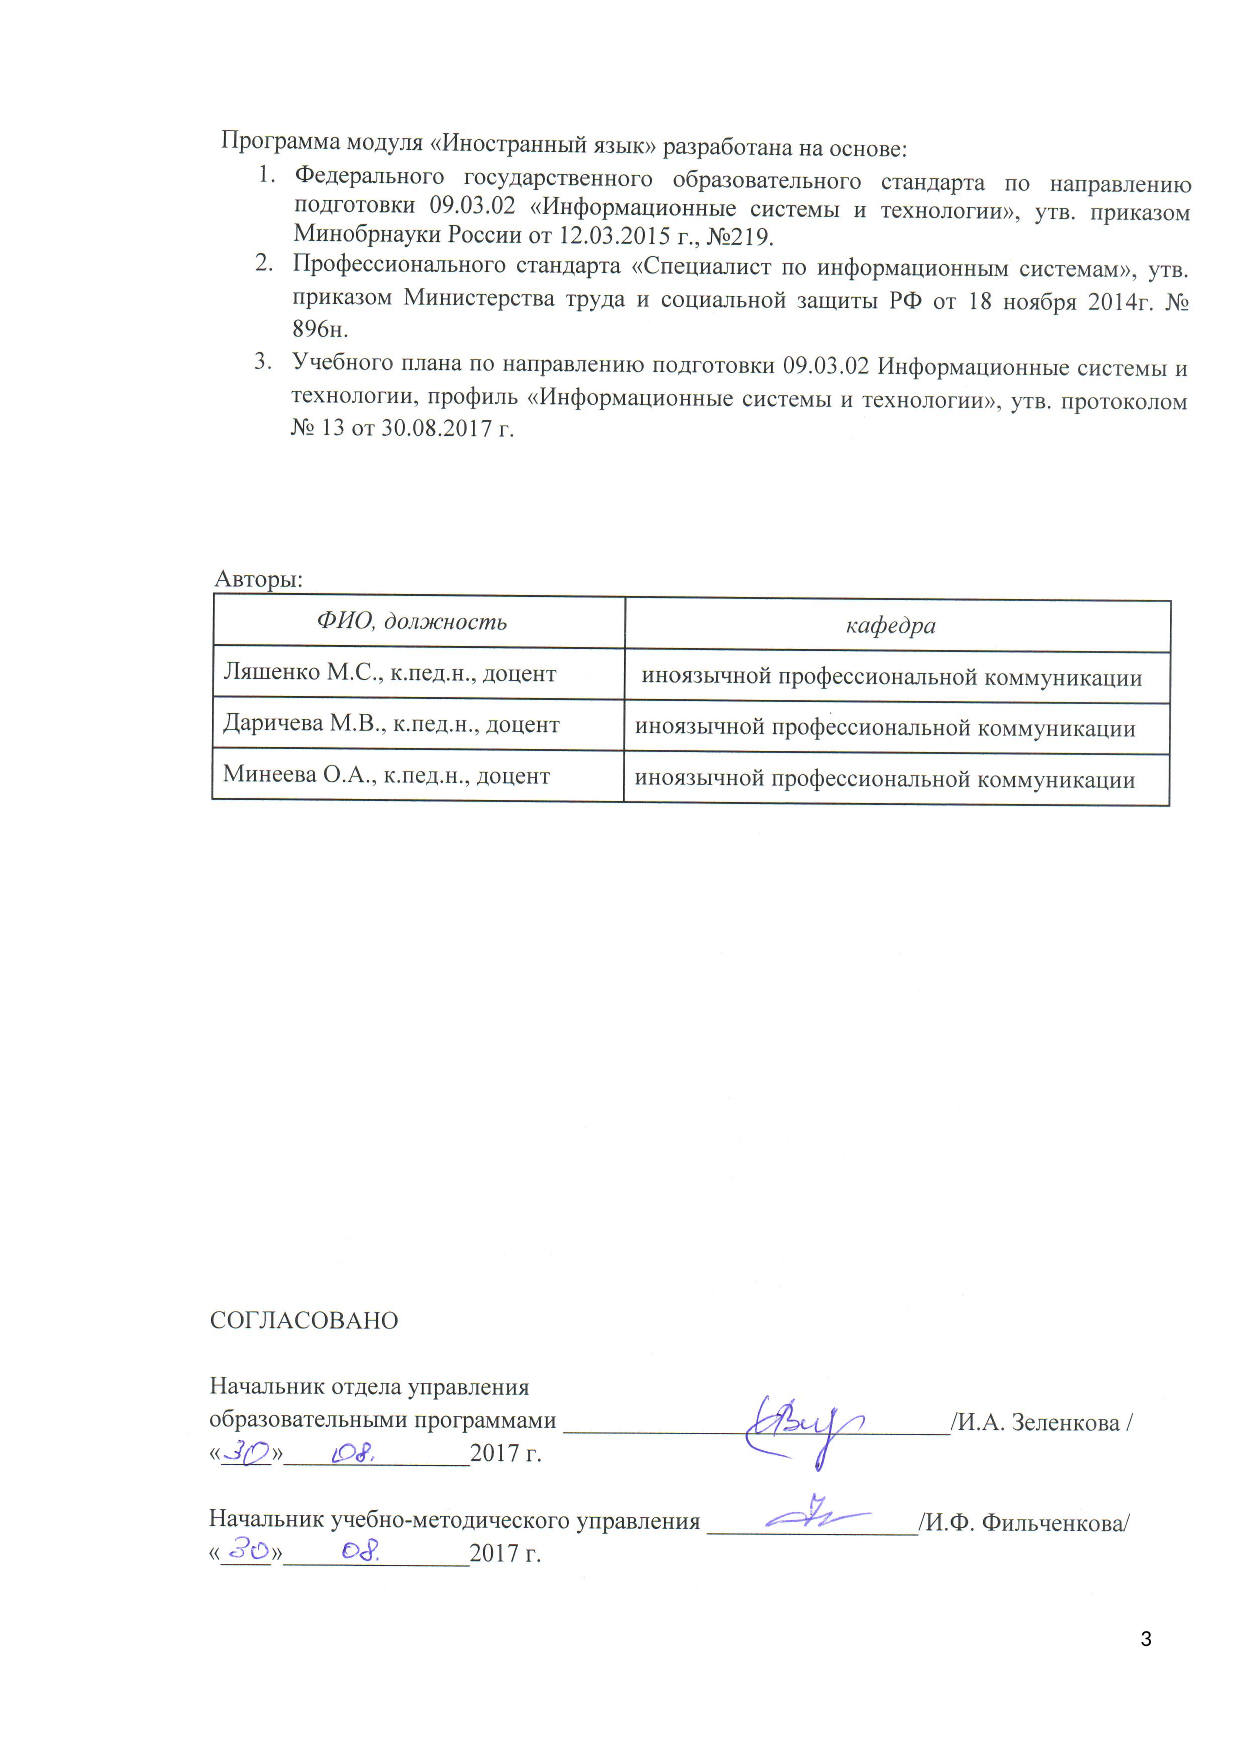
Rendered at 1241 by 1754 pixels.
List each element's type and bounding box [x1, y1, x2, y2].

picture [177, 118, 1241, 1625]
